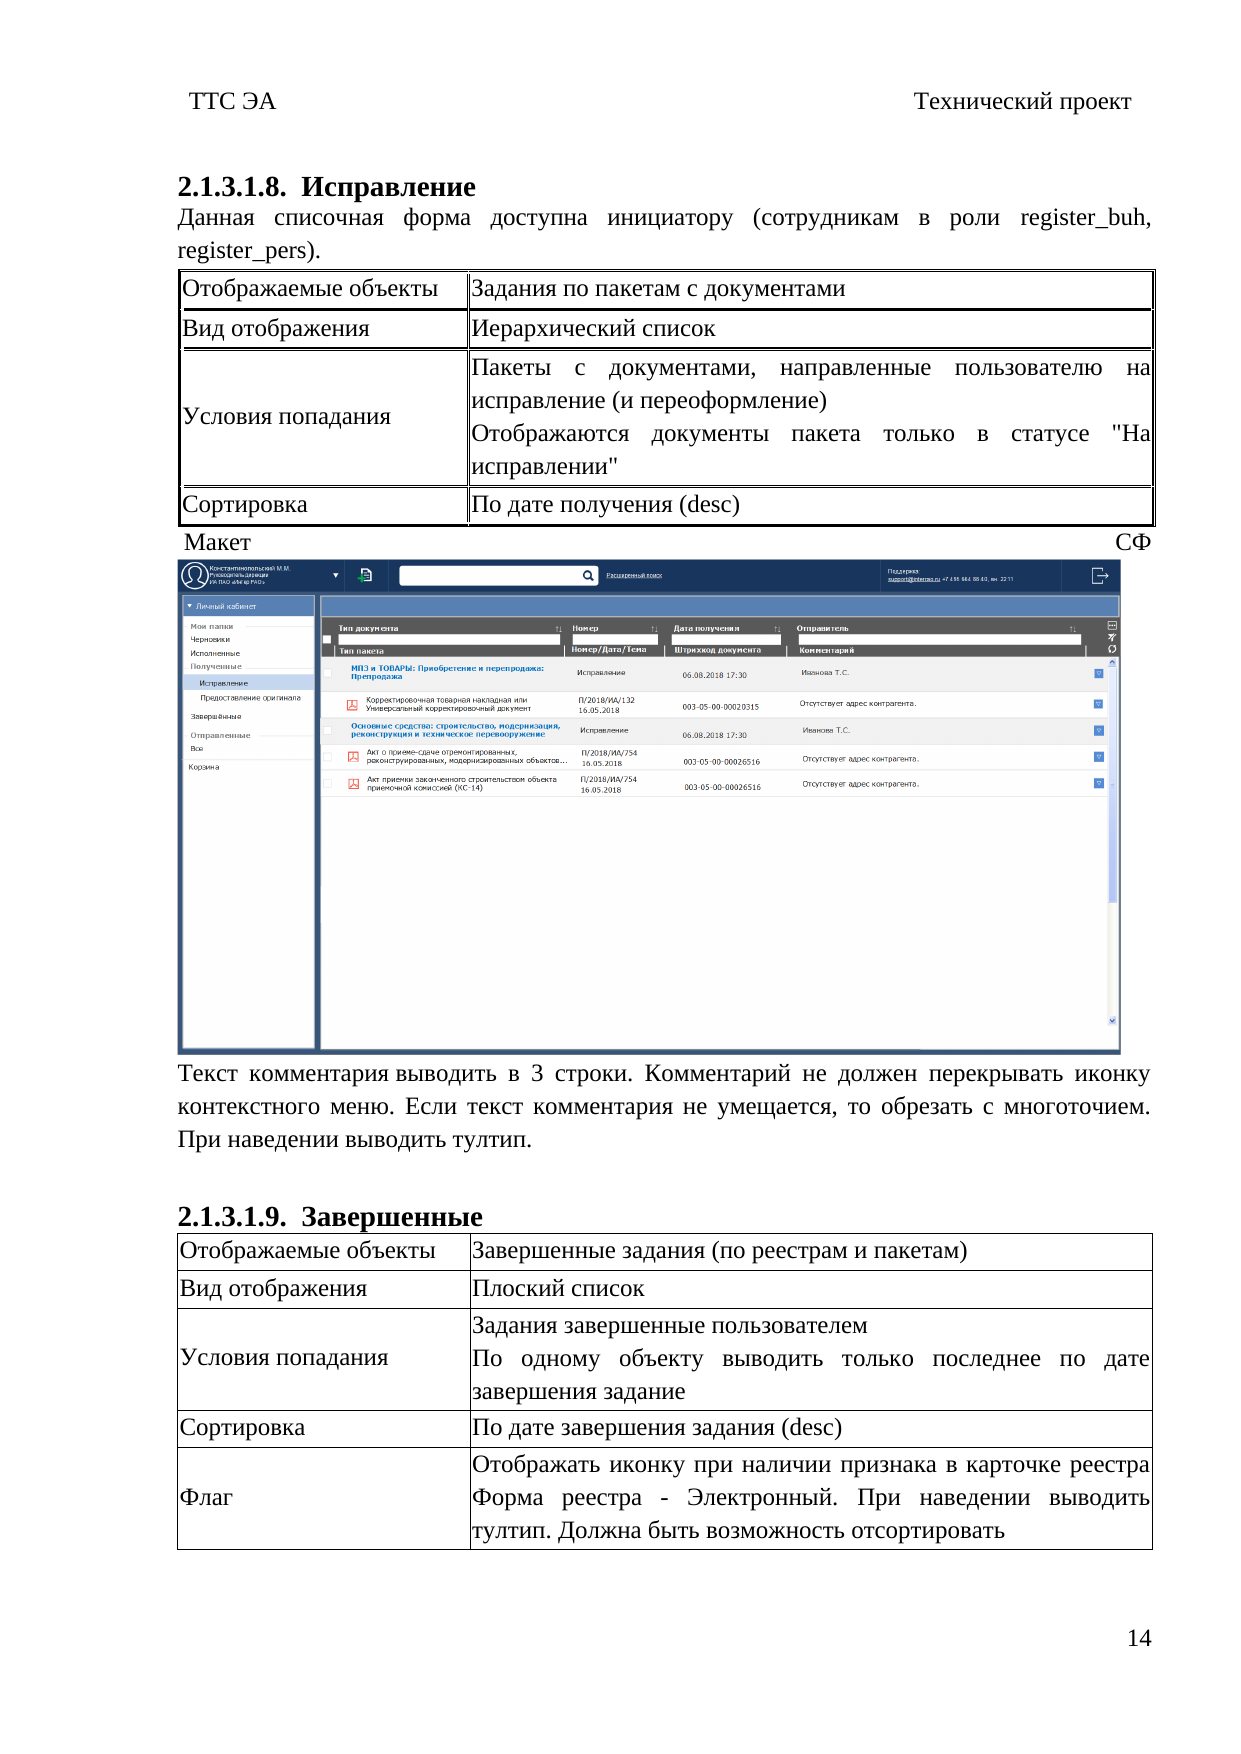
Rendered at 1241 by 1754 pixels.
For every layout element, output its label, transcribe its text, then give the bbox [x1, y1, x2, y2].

subtitle 2.1.3.1.9. Завершенные [177, 1199, 1152, 1233]
picture [177, 559, 1121, 1055]
table_cell Вид отображения [178, 1271, 470, 1307]
table_cell Условия попадания [178, 1309, 470, 1409]
table_cell Условия попадания [181, 347, 467, 484]
table_header Отображаемые объекты [181, 272, 469, 308]
text Текст комментария выводить в 3 строки. Комментарий не должен перекрывать иконку контекстного меню. Если текст комментария не умещается, то обрезать с многоточием. При наведении выводить тултип. [177, 1058, 1152, 1152]
table_cell Флаг [178, 1448, 470, 1549]
table_cell Сортировка [181, 485, 469, 524]
table_cell Сортировка [178, 1411, 470, 1447]
table_cell По дате завершения задания (desc) [471, 1411, 1152, 1447]
table_header Задания по пакетам с документами [469, 272, 1152, 308]
table_cell Пакеты с документами, направленные пользователю на исправление (и переоформление) Отображаются документы пакета только в статусе "На исправлении" [470, 347, 1153, 484]
table_header Завершенные задания (по реестрам и пакетам) [471, 1234, 1152, 1270]
table_cell По дате получения (desc) [469, 485, 1153, 524]
subtitle 2.1.3.1.8. Исправление [177, 169, 1152, 202]
table_cell Иерархический список [470, 308, 1154, 347]
table_header Отображаемые объекты [178, 1234, 470, 1270]
table_cell Задания завершенные пользователем По одному объекту выводить только последнее по дате завершения задание [471, 1309, 1152, 1409]
text Данная списочная форма доступна инициатору (сотрудникам в роли register_buh, register_pers). [177, 202, 1152, 264]
table_cell Вид отображения [180, 308, 467, 347]
table_cell Плоский список [471, 1271, 1152, 1307]
table_cell Отображать иконку при наличии признака в карточке реестра Форма реестра - Электронный. При наведении выводить тултип. Должна быть возможность отсортировать [471, 1448, 1152, 1549]
